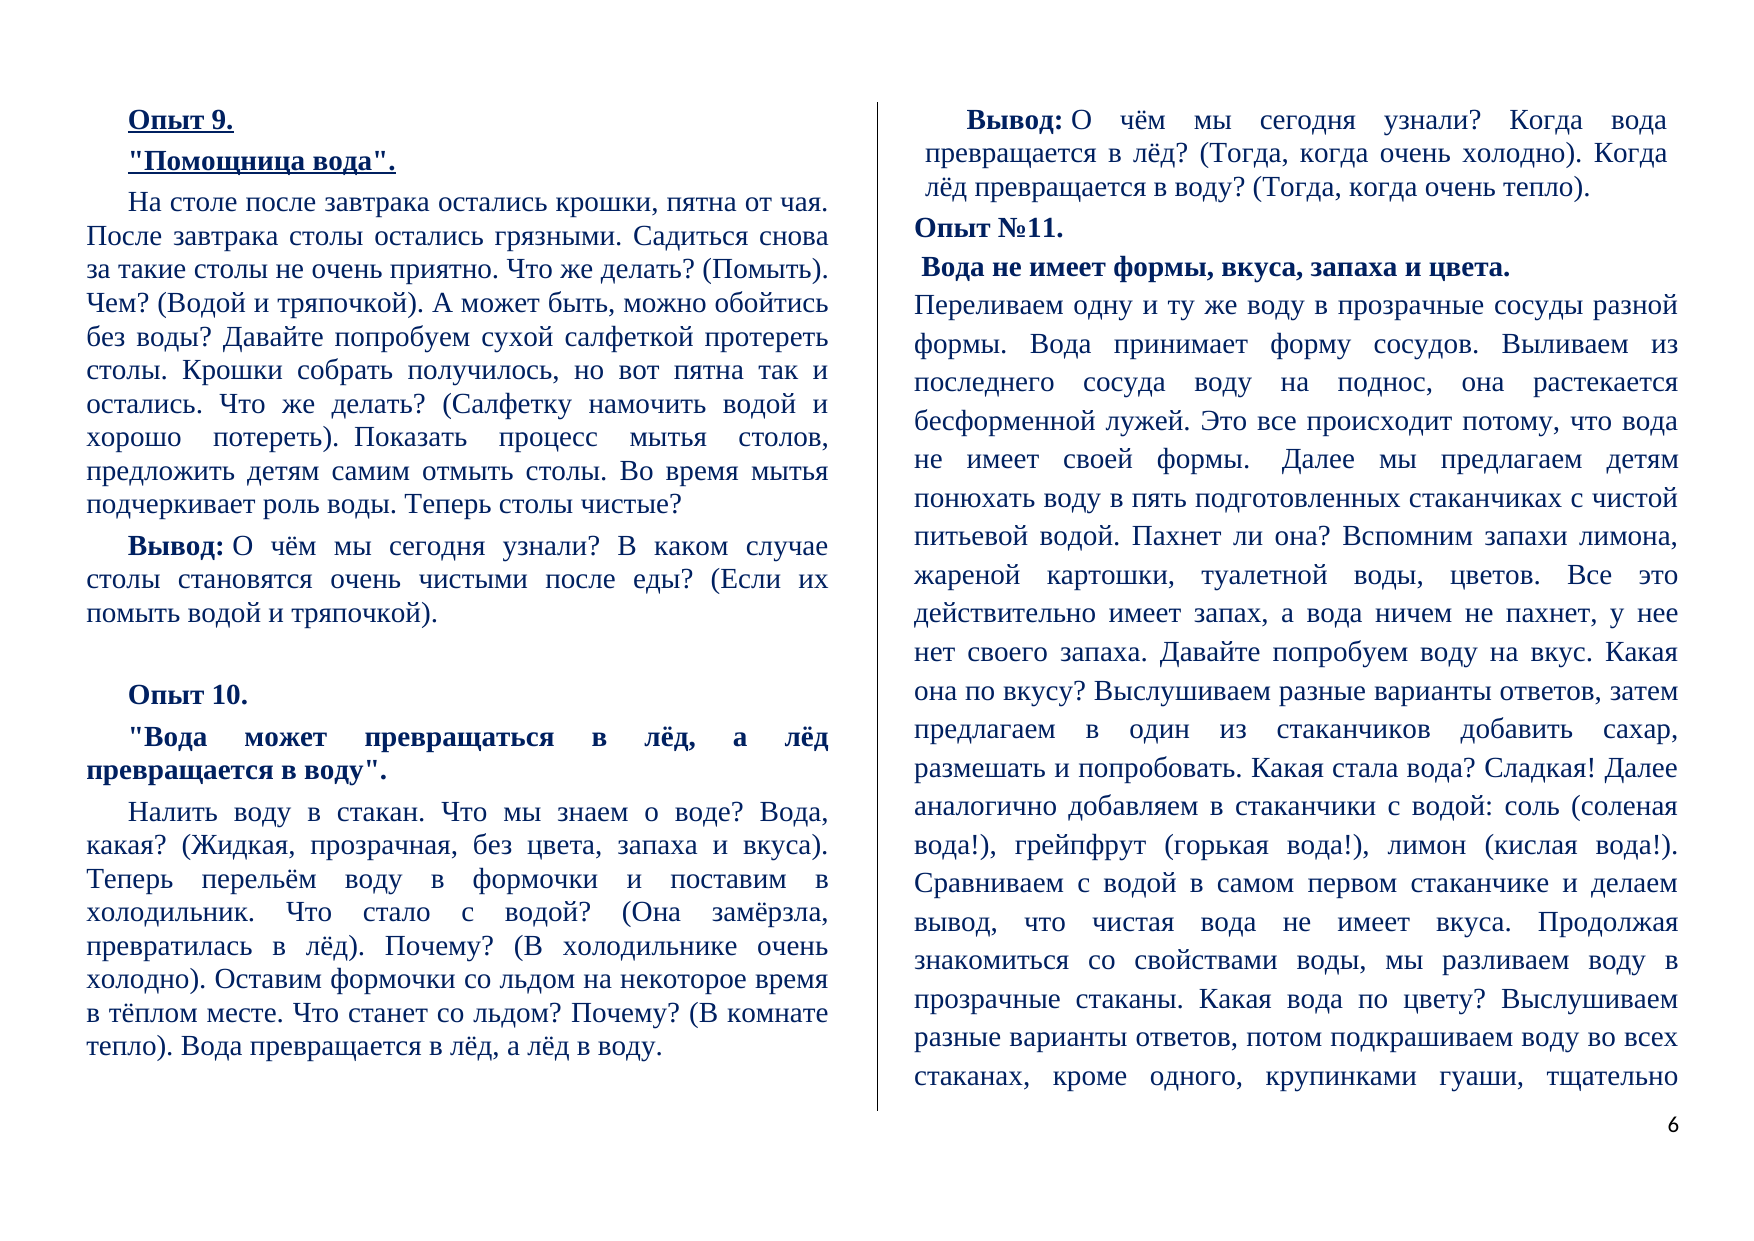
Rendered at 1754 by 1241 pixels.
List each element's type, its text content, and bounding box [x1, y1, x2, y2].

text Опыт 9. [86, 102, 829, 135]
text "Помощница вода". [86, 143, 829, 177]
text Опыт 10. [86, 677, 829, 711]
text Вывод: О чём мы сегодня узнали? В каком случае столы становятся очень чистыми после еды? (Если их помыть водой и тряпочкой). [86, 528, 829, 628]
text Налить воду в стакан. Что мы знаем о воде? Вода, какая? (Жидкая, прозрачная, без цвета, запаха и вкуса). Теперь перельём воду в формочки и поставим в холодильник. Что стало с водой? (Она замёрзла, превратилась в лёд). Почему? (В холодильнике очень холодно). Оставим формочки со льдом на некоторое время в тёплом месте. Что станет со льдом? Почему? (В комнате тепло). Вода превращается в лёд, а лёд в воду. [86, 794, 829, 1062]
text На столе после завтрака остались крошки, пятна от чая. После завтрака столы остались грязными. Садиться снова за такие столы не очень приятно. Что же делать? (Помыть). Чем? (Водой и тряпочкой). А может быть, можно обойтись без воды? Давайте попробуем сухой салфеткой протереть столы. Крошки собрать получилось, но вот пятна так и остались. Что же делать? (Салфетку намочить водой и хорошо потереть). Показать процесс мытья столов, предложить детям самим отмыть столы. Во время мытья подчеркивает роль воды. Теперь столы чистые? [86, 184, 829, 520]
text Вода не имеет формы, вкуса, запаха и цвета. [914, 249, 1679, 282]
text Вывод: О чём мы сегодня узнали? Когда вода превращается в лёд? (Тогда, когда очень холодно). Когда лёд превращается в воду? (Тогда, когда очень тепло). [925, 102, 1668, 202]
text "Вода может превращаться в лёд, а лёд превращается в воду". [86, 719, 829, 786]
text Опыт №11. [914, 210, 1679, 244]
